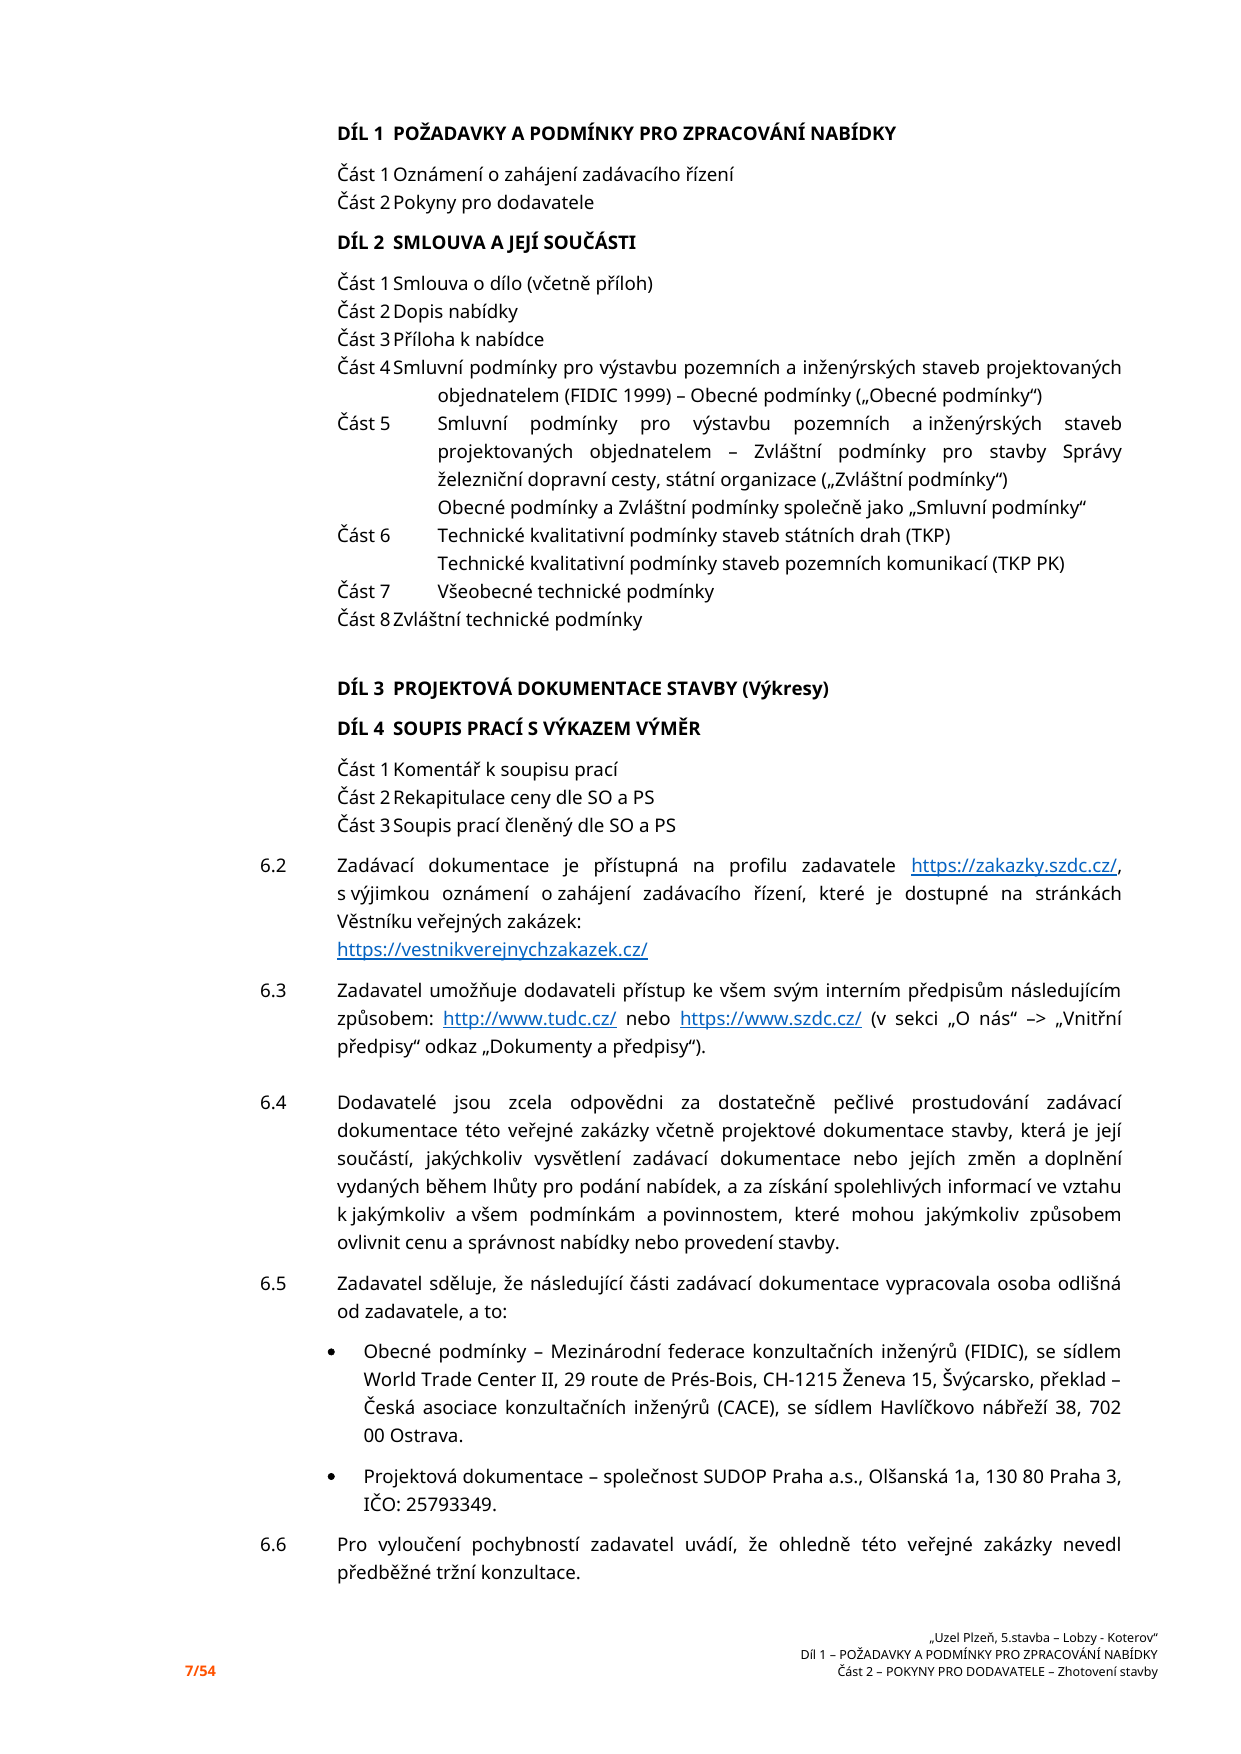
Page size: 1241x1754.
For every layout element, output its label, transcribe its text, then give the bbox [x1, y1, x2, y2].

text Zadávací dokumentace je přístupná na profilu zadavatele https://zakazky.szdc.cz/, s výjimkou oznámení o zahájení zadávacího řízení, které je dostupné na stránkách Věstníku veřejných zakázek: [260, 853, 1122, 934]
text Technické kvalitativní podmínky staveb pozemních komunikací (TKP PK) [337, 550, 1122, 576]
text DÍL 3 PROJEKTOVÁ DOKUMENTACE STAVBY (Výkresy) [337, 675, 1122, 701]
text Část 6 Technické kvalitativní podmínky staveb státních drah (TKP) [337, 522, 1122, 548]
text Pro vyloučení pochybností zadavatel uvádí, že ohledně této veřejné zakázky nevedl předběžné tržní konzultace. [260, 1532, 1122, 1585]
text Část 7 Všeobecné technické podmínky [337, 578, 1122, 604]
text Část 2 Rekapitulace ceny dle SO a PS [337, 784, 1122, 809]
text Část 8 Zvláštní technické podmínky [337, 606, 1122, 632]
text Zadavatel sděluje, že následující části zadávací dokumentace vypracovala osoba odlišná od zadavatele, a to: [260, 1270, 1122, 1323]
text Část 2 Dopis nabídky [337, 298, 1122, 324]
text DÍL 2 SMLOUVA A JEJÍ SOUČÁSTI [337, 230, 1122, 255]
text Část 3 Příloha k nabídce [337, 326, 1122, 352]
text Obecné podmínky a Zvláštní podmínky společně jako „Smluvní podmínky“ [337, 494, 1122, 520]
text Část 1 Komentář k soupisu prací [337, 756, 1122, 782]
text Dodavatelé jsou zcela odpovědni za dostatečně pečlivé prostudování zadávací dokumentace této veřejné zakázky včetně projektové dokumentace stavby, která je její součástí, jakýchkoliv vysvětlení zadávací dokumentace nebo jejích změn a doplnění vydaných během lhůty pro podání nabídek, a za získání spolehlivých informací ve vztahu k jakýmkoliv a všem podmínkám a povinnostem, které mohou jakýmkoliv způsobem ovlivnit cenu a správnost nabídky nebo provedení stavby. [260, 1089, 1122, 1255]
text https://vestnikverejnychzakazek.cz/ [337, 937, 1122, 962]
text Obecné podmínky – Mezinárodní federace konzultačních inženýrů (FIDIC), se sídlem World Trade Center II, 29 route de Prés-Bois, CH-1215 Ženeva 15, Švýcarsko, překlad – Česká asociace konzultačních inženýrů (CACE), se sídlem Havlíčkovo nábřeží 38, 702 00 Ostrava. [328, 1338, 1122, 1448]
text Zadavatel umožňuje dodavateli přístup ke všem svým interním předpisům následujícím způsobem: http://www.tudc.cz/ nebo https://www.szdc.cz/ (v sekci „O nás“ –> „Vnitřní předpisy“ odkaz „Dokumenty a předpisy“). [260, 977, 1122, 1059]
text Část 5 Smluvní podmínky pro výstavbu pozemních a inženýrských staveb projektovaných objednatelem – Zvláštní podmínky pro stavby Správy železniční dopravní cesty, státní organizace („Zvláštní podmínky“) [337, 410, 1122, 492]
text Část 1 Smlouva o dílo (včetně příloh) [337, 270, 1122, 296]
text Část 3 Soupis prací členěný dle SO a PS [337, 812, 1122, 838]
text Část 4 Smluvní podmínky pro výstavbu pozemních a inženýrských staveb projektovaných objednatelem (FIDIC 1999) – Obecné podmínky („Obecné podmínky“) [337, 354, 1122, 408]
text DÍL 4 SOUPIS PRACÍ S VÝKAZEM VÝMĚR [337, 716, 1122, 741]
text Část 1 Oznámení o zahájení zadávacího řízení [337, 161, 1122, 187]
text Projektová dokumentace – společnost SUDOP Praha a.s., Olšanská 1a, 130 80 Praha 3, IČO: 25793349. [328, 1463, 1122, 1517]
text Část 2 Pokyny pro dodavatele [337, 189, 1122, 215]
text DÍL 1 POŽADAVKY A PODMÍNKY PRO ZPRACOVÁNÍ NABÍDKY [337, 121, 1122, 146]
